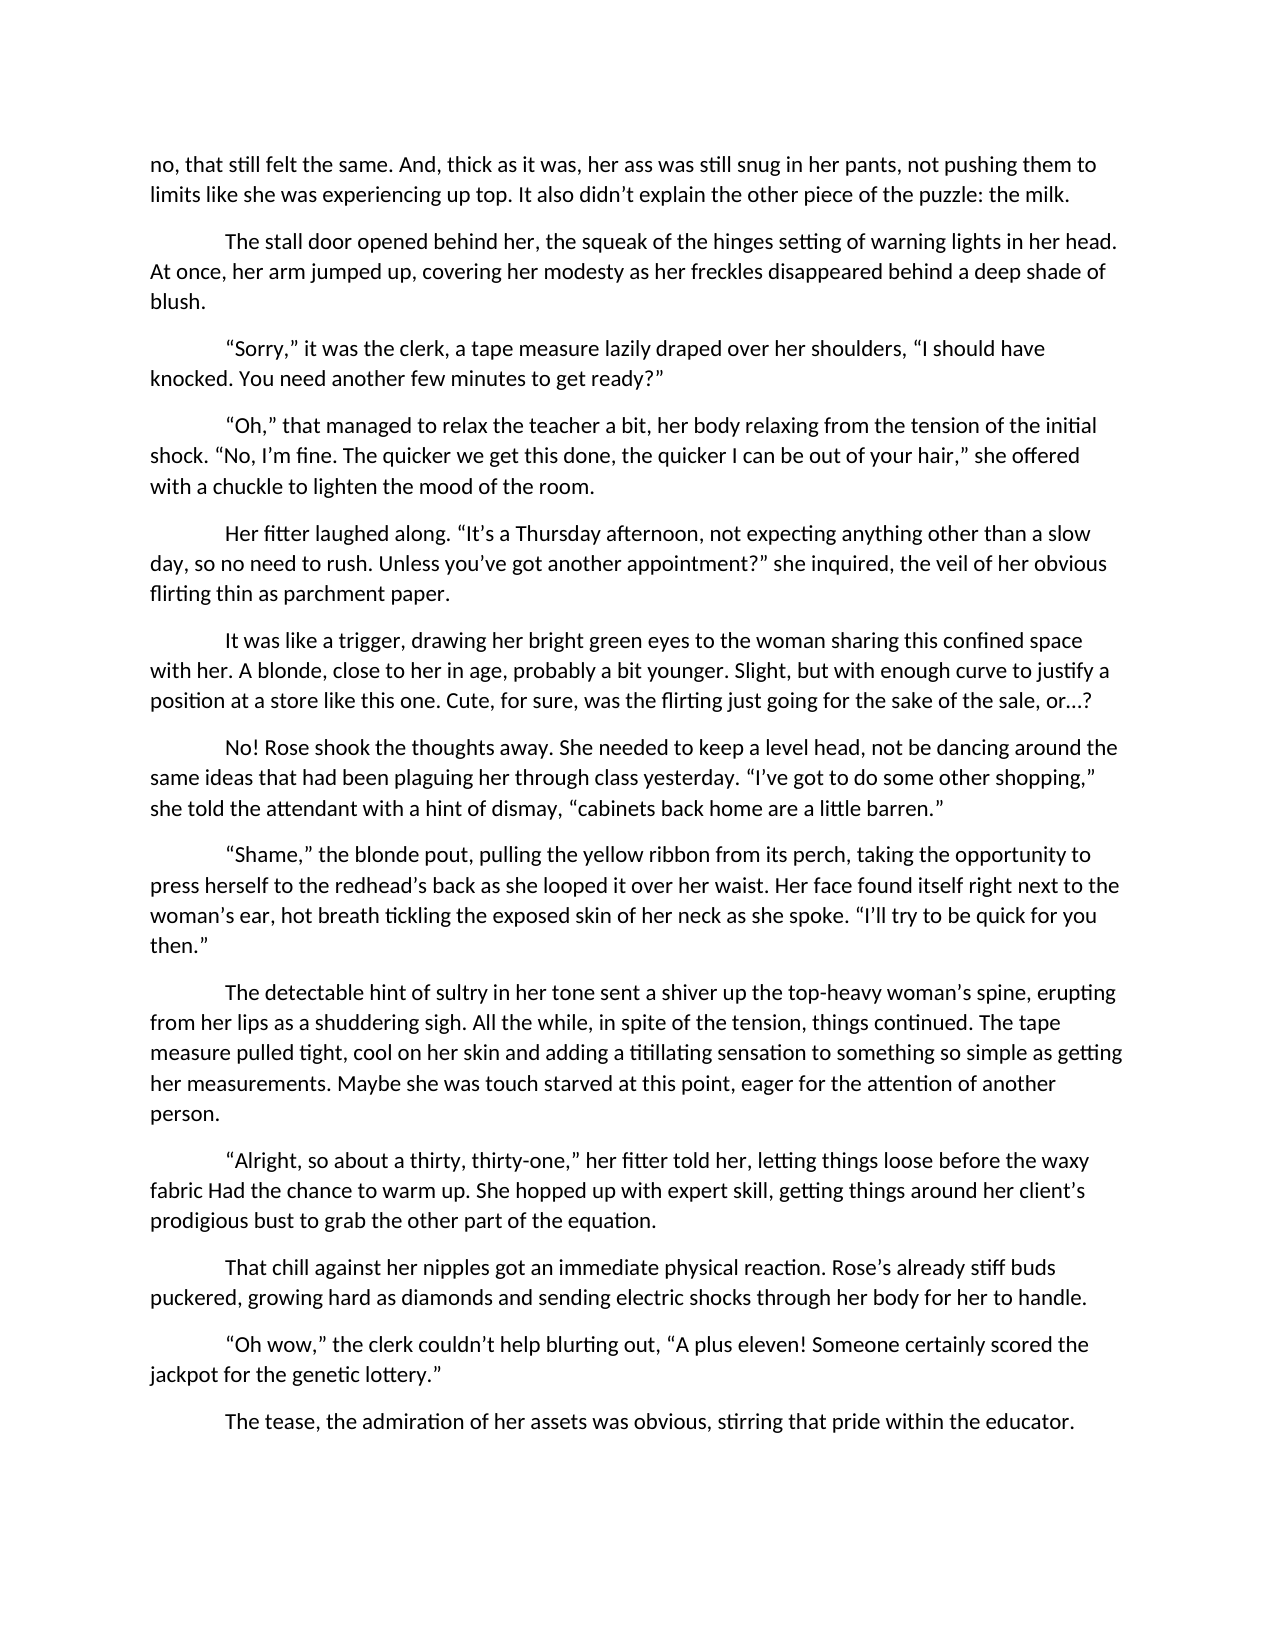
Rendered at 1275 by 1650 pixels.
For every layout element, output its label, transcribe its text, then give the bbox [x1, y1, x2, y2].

text “Alright, so about a thirty, thirty-one,” her fitter told her, letting things loose before the waxy fabric Had the chance to warm up. She hopped up with expert skill, getting things around her client’s prodigious bust to grab the other part of the equation. [150, 1146, 1125, 1234]
text “Shame,” the blonde pout, pulling the yellow ribbon from its perch, taking the opportunity to press herself to the redhead’s back as she looped it over her waist. Her face found itself right next to the woman’s ear, hot breath tickling the exposed skin of her neck as she spoke. “I’ll try to be quick for you then.” [150, 841, 1125, 959]
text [150, 150, 1125, 208]
text “Sorry,” it was the clerk, a tape measure lazily draped over her shoulders, “I should have knocked. You need another few minutes to get ready?” [150, 334, 1125, 393]
text Her fitter laughed along. “It’s a Thursday afternoon, not expecting anything other than a slow day, so no need to rush. Unless you’ve got another appointment?” she inquired, the veil of her obvious flirting thin as parchment paper. [150, 519, 1125, 607]
text The stall door opened behind her, the squeak of the hinges setting of warning lights in her head. At once, her arm jumped up, covering her modesty as her freckles disappeared behind a deep shade of blush. [150, 227, 1125, 316]
text It was like a trigger, drawing her bright green eyes to the woman sharing this confined space with her. A blonde, close to her in age, probably a bit younger. Slight, but with enough curve to justify a position at a store like this one. Cute, for sure, was the flirting just going for the sake of the sale, or…? [150, 626, 1125, 714]
text “Oh wow,” the clerk couldn’t help blurting out, “A plus eleven! Someone certainly scored the jackpot for the genetic lottery.” [150, 1330, 1125, 1388]
text That chill against her nipples got an immediate physical reaction. Rose’s already stiff buds puckered, growing hard as diamonds and sending electric shocks through her body for her to handle. [150, 1253, 1125, 1311]
text The tease, the admiration of her assets was obvious, stirring that pride within the educator. [150, 1407, 1125, 1435]
text No! Rose shook the thoughts away. She needed to keep a level head, not be dancing around the same ideas that had been plaguing her through class yesterday. “I’ve got to do some other shopping,” she told the attendant with a hint of dismay, “cabinets back home are a little barren.” [150, 733, 1125, 822]
text “Oh,” that managed to relax the teacher a bit, her body relaxing from the tension of the initial shock. “No, I’m fine. The quicker we get this done, the quicker I can be out of your hair,” she offered with a chuckle to lighten the mood of the room. [150, 411, 1125, 500]
text The detectable hint of sultry in her tone sent a shiver up the top-heavy woman’s spine, erupting from her lips as a shuddering sigh. All the while, in spite of the tension, things continued. The tape measure pulled tight, cool on her skin and adding a titillating sensation to something so simple as getting her measurements. Maybe she was touch starved at this point, eager for the attention of another person. [150, 978, 1125, 1127]
